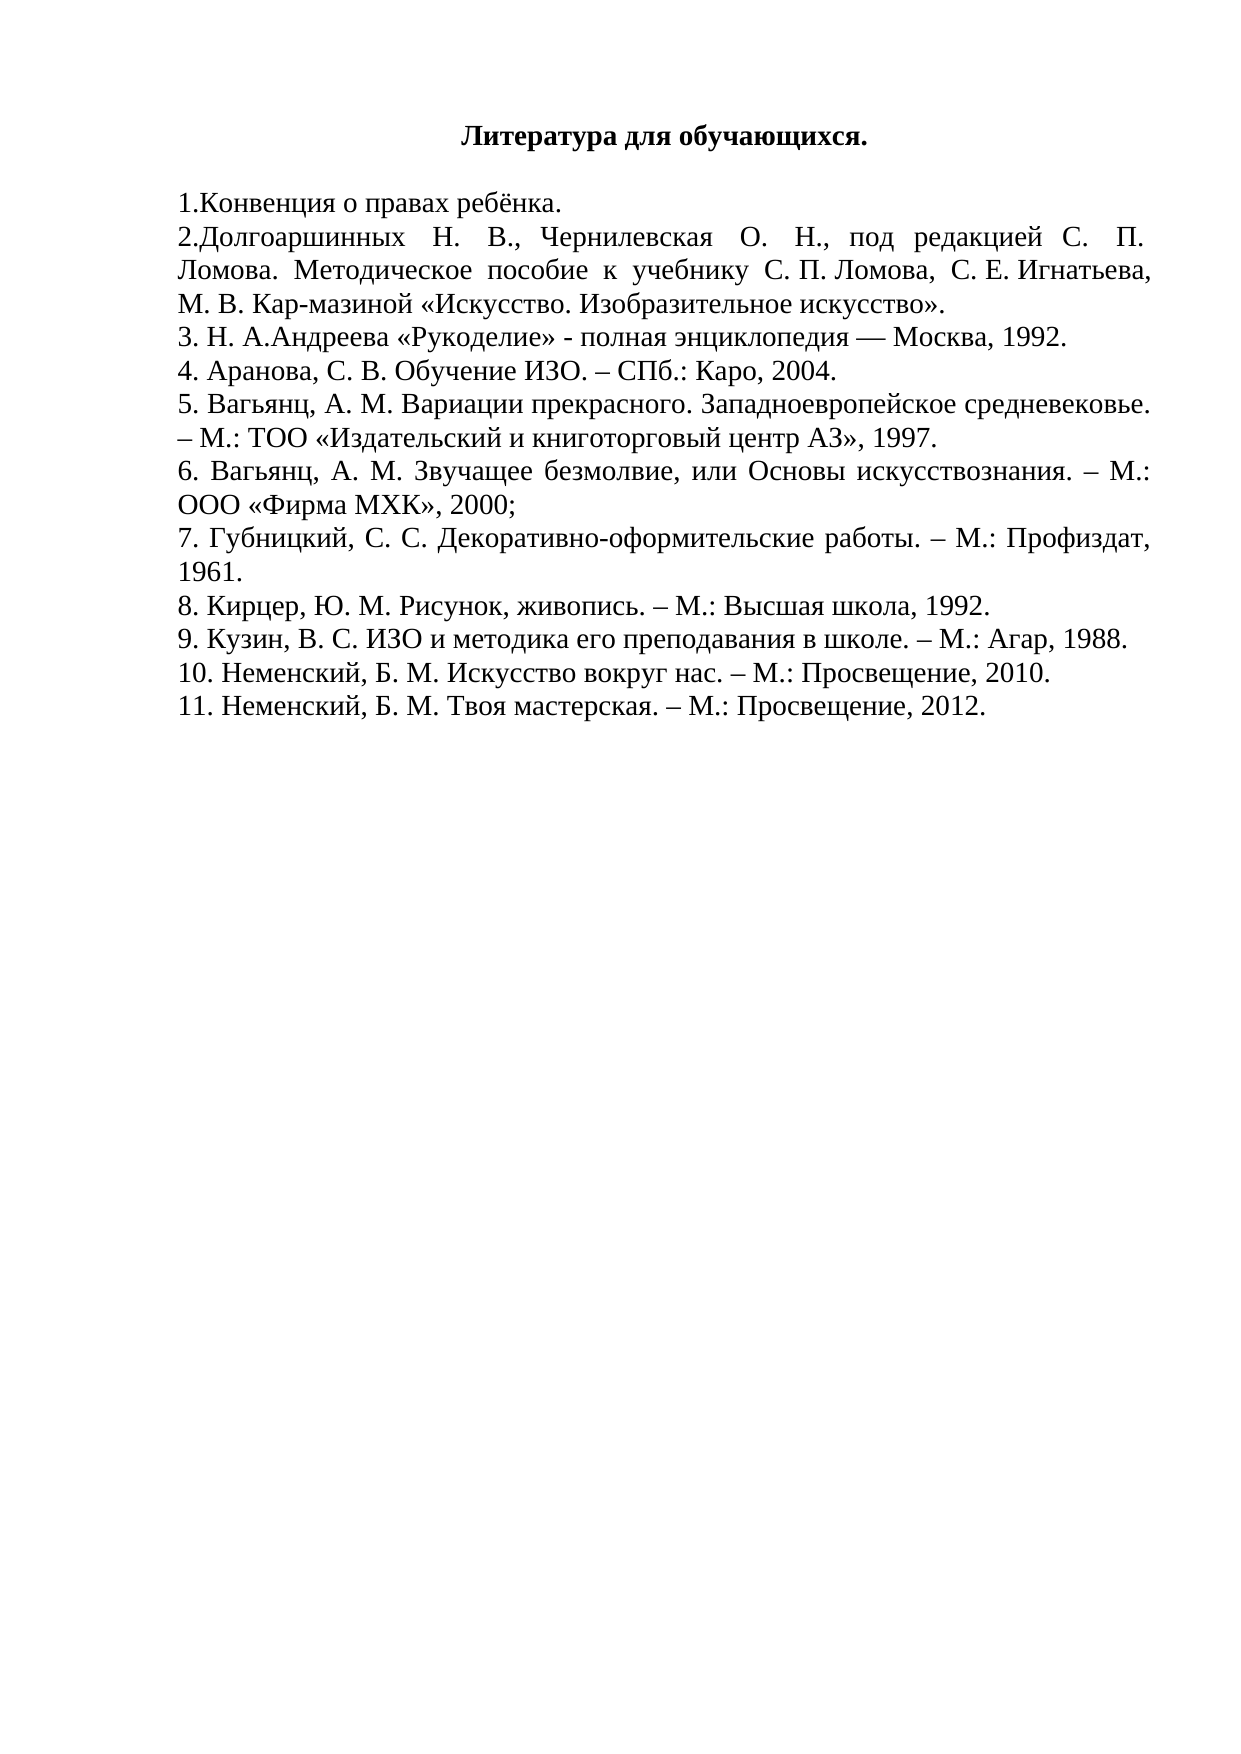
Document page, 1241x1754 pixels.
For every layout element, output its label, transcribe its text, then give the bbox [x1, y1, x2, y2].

text 6. Вагьянц, А. М. Звучащее безмолвие, или Основы искусствознания. – М.: ООО «Фирма МХК», 2000; [177, 453, 1152, 521]
text 3. Н. А.Андреева «Рукоделие» - полная энциклопедия — Москва, 1992. [177, 319, 1152, 353]
text 9. Кузин, В. С. ИЗО и методика его преподавания в школе. – М.: Агар, 1988. [177, 621, 1152, 655]
text 4. Аранова, С. В. Обучение ИЗО. – СПб.: Каро, 2004. [177, 353, 1152, 386]
text 2.Долгоаршинных Н. В., Чернилевская О. Н., под редакцией С. П. Ломова. Методическое пособие к учебнику С. П. Ломова, С. Е. Игнатьева, М. В. Кар-мазиной «Искусство. Изобразительное искусство». [177, 219, 1152, 319]
text 8. Кирцер, Ю. М. Рисунок, живопись. – М.: Высшая школа, 1992. [177, 588, 1152, 621]
text 11. Неменский, Б. М. Твоя мастерская. – М.: Просвещение, 2012. [177, 688, 1152, 722]
text 1.Конвенция о правах ребёнка. [177, 185, 1152, 219]
text 7. Губницкий, С. С. Декоративно-оформительские работы. – М.: Профиздат, 1961. [177, 521, 1152, 588]
text 5. Вагьянц, А. М. Вариации прекрасного. Западноевропейское средневековье. – М.: ТОО «Издательский и книготорговый центр АЗ», 1997. [177, 386, 1152, 453]
text Литература для обучающихся. [177, 118, 1152, 152]
text 10. Неменский, Б. М. Искусство вокруг нас. – М.: Просвещение, 2010. [177, 655, 1152, 688]
